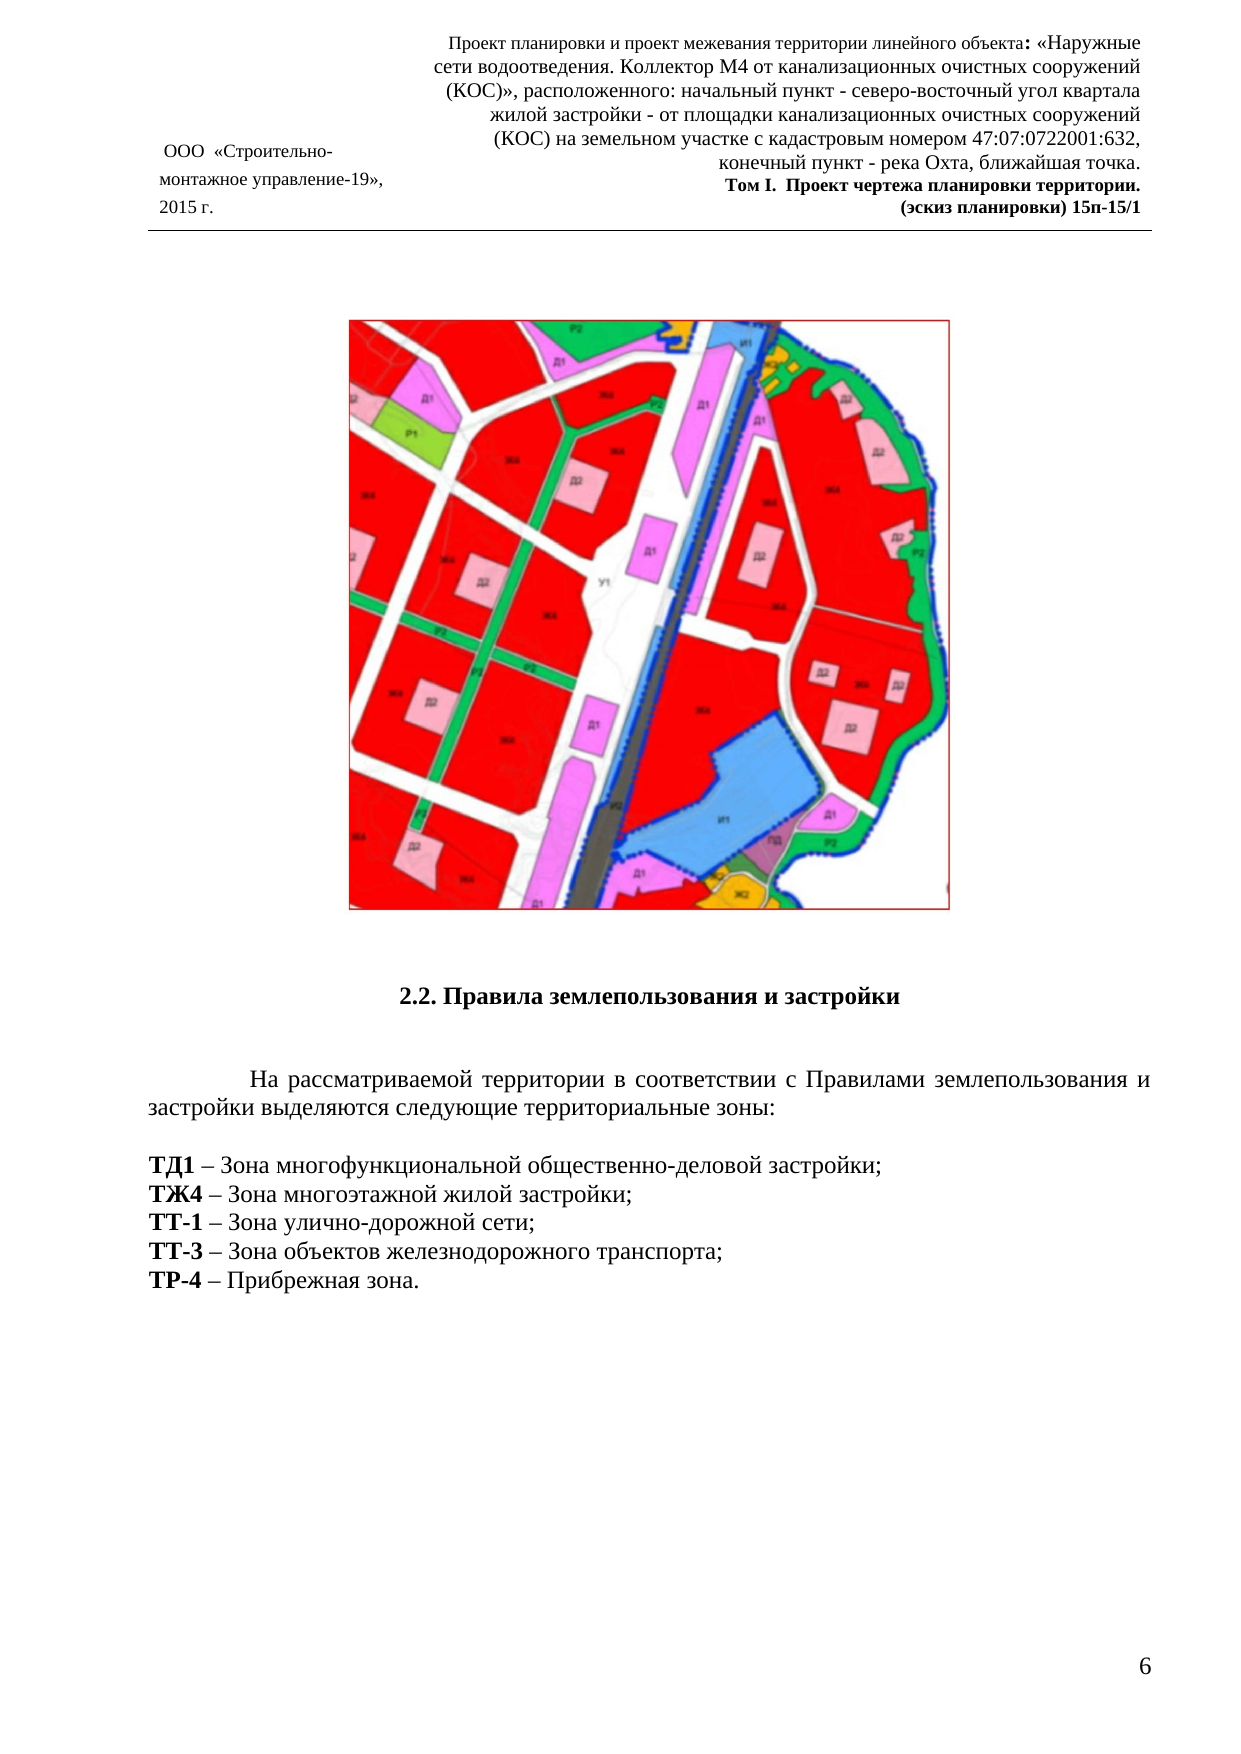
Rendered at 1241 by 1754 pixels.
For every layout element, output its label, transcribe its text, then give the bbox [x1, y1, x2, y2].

picture [147, 259, 1152, 969]
text 2.2. Правила землепользования и застройки [148, 981, 1152, 1010]
text На рассматриваемой территории в соответствии с Правилами землепользования и застройки выделяются следующие территориальные зоны: [148, 1064, 1152, 1121]
text ТД1 – Зона многофункциональной общественно-деловой застройки; [148, 1150, 1152, 1179]
text ТЖ4 – Зона многоэтажной жилой застройки; [148, 1179, 1152, 1207]
text ТР-4 – Прибрежная зона. [148, 1265, 1152, 1294]
text ТТ-1 – Зона улично-дорожной сети; [148, 1207, 1152, 1236]
text ТТ-3 – Зона объектов железнодорожного транспорта; [148, 1236, 1152, 1265]
